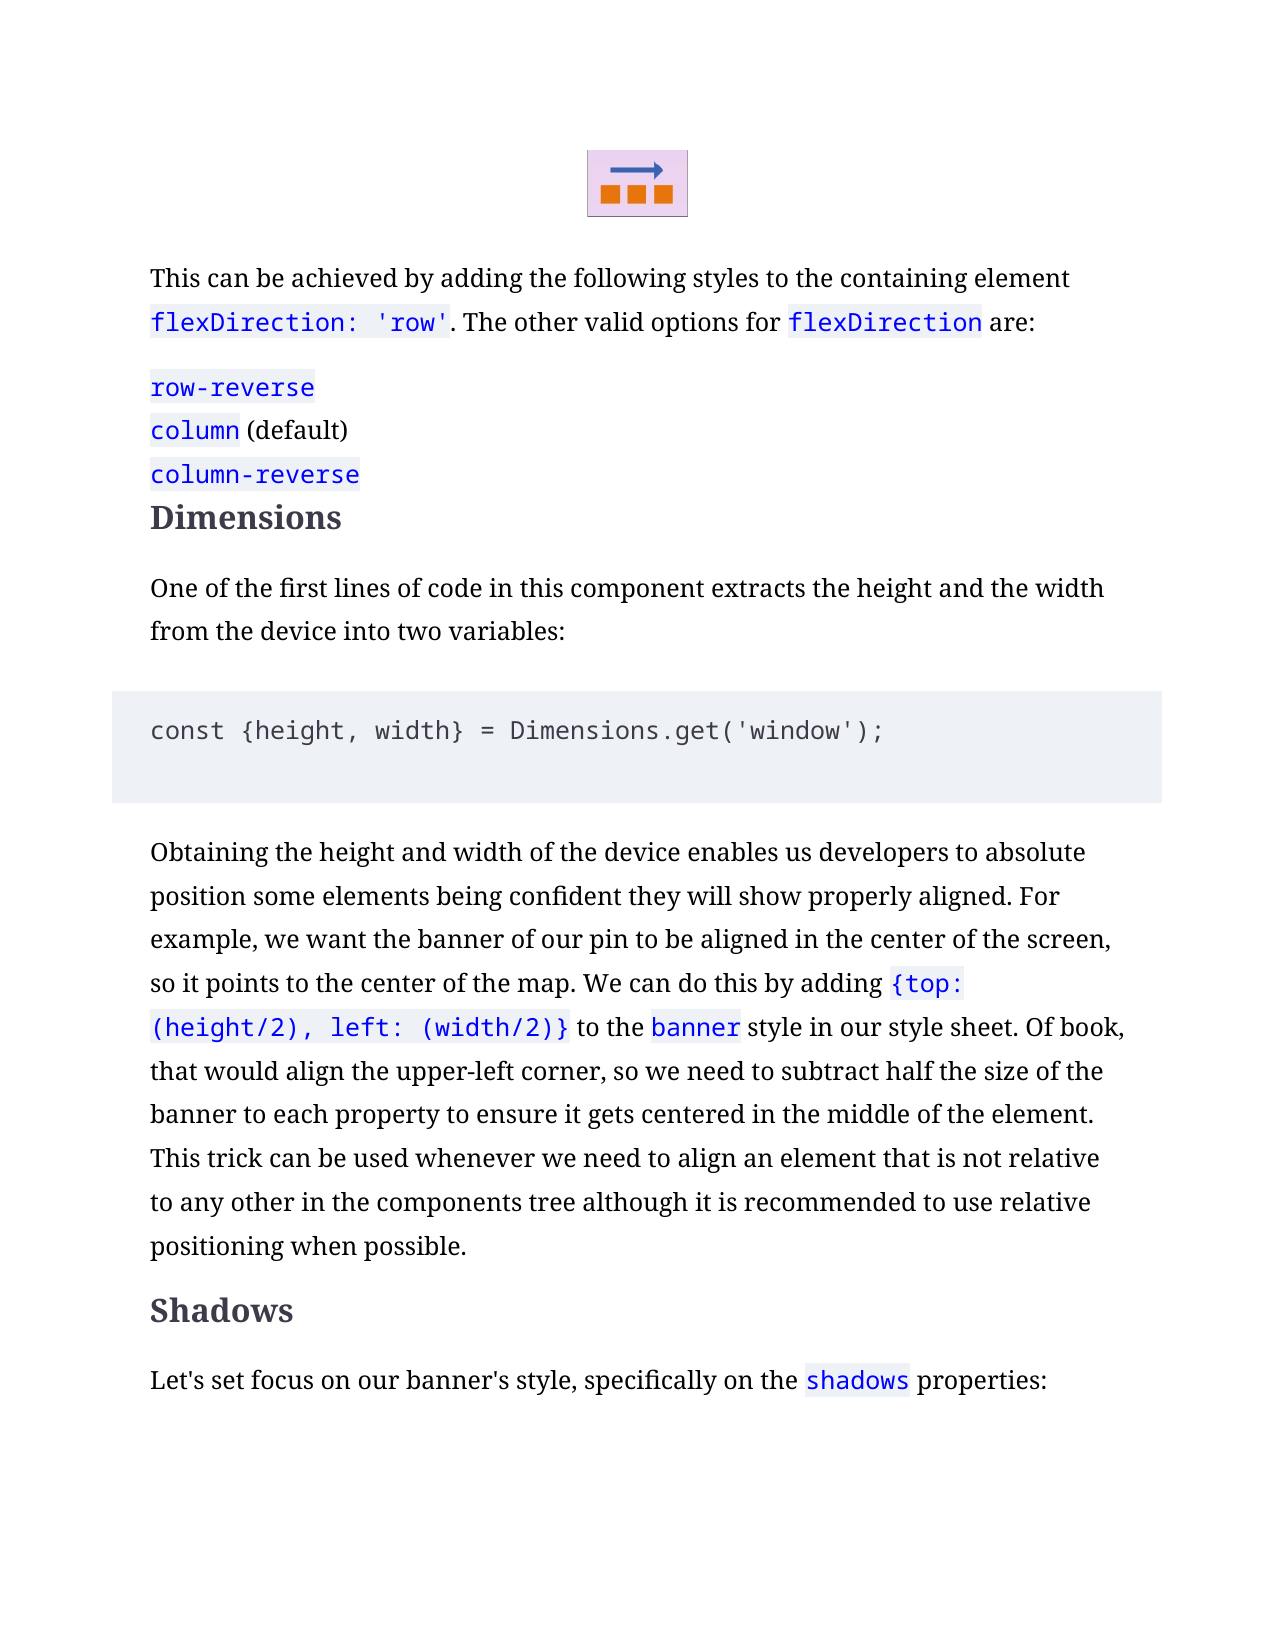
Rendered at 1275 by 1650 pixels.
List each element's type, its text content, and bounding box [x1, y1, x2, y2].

text Let's set focus on our banner's style, specifically on the shadows properties: [150, 1353, 1125, 1397]
picture [587, 150, 688, 217]
text const {height, width} = Dimensions.get('window'); [112, 691, 1162, 803]
subtitle Shadows [150, 1283, 1125, 1332]
text One of the first lines of code in this component extracts the height and the width from the device into two variables: [150, 561, 1125, 648]
text Obtaining the height and width of the device enables us developers to absolute position some elements being confident they will show properly aligned. For example, we want the banner of our pin to be aligned in the center of the screen, so it points to the center of the map. We can do this by adding {top: (height/2), left: (width/2)} to the banner style in our style sheet. Of book, that would align the upper-left corner, so we need to subtract half the size of the banner to each property to ensure it gets centered in the middle of the element. This trick can be used whenever we need to align an element that is not relative to any other in the components tree although it is recommended to use relative positioning when possible. [150, 825, 1125, 1262]
subtitle Dimensions [150, 491, 1125, 539]
text This can be achieved by adding the following styles to the containing element flexDirection: 'row'. The other valid options for flexDirection are: [150, 251, 1125, 338]
text row-reverse [150, 359, 1125, 403]
text column (default) [150, 403, 1125, 447]
text column-reverse [150, 447, 1125, 491]
